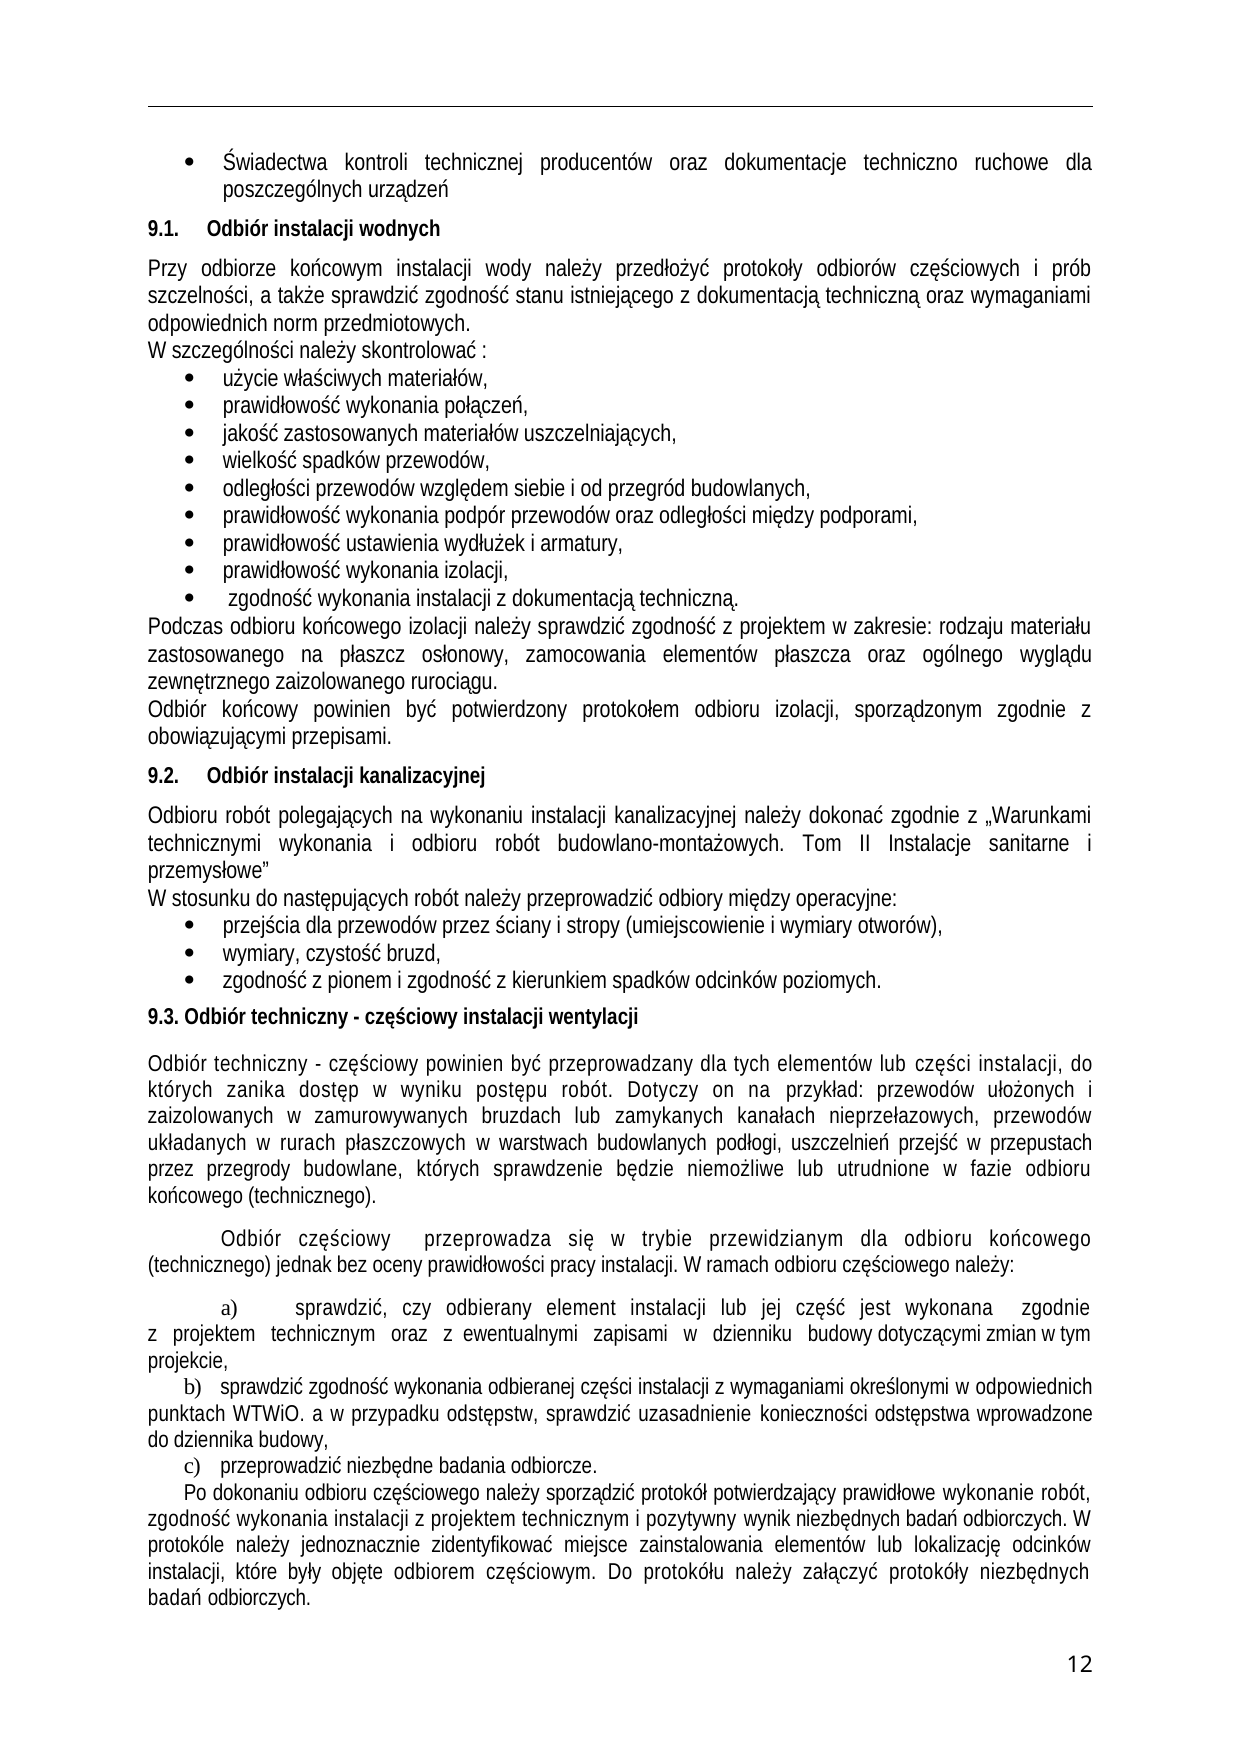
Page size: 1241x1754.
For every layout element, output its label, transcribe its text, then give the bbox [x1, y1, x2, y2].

text 9.3. Odbiór techniczny - częściowy instalacji wentylacji [148, 1003, 1093, 1029]
text Odbioru robót polegających na wykonaniu instalacji kanalizacyjnej należy dokonać zgodnie z „Warunkami technicznymi wykonania i odbioru robót budowlano-montażowych. Tom II Instalacje sanitarne i przemysłowe” [148, 801, 1093, 884]
list prawidłowość wykonania połączeń, [185, 391, 1093, 419]
text W szczególności należy skontrolować : [148, 336, 1093, 364]
text Po dokonaniu odbioru częściowego należy sporządzić protokół potwierdzający prawidłowe wykonanie robót, zgodność wykonania instalacji z projektem technicznym i pozytywny wynik niezbędnych badań odbiorczych. W protokóle należy jednoznacznie zidentyfikować miejsce zainstalowania elementów lub lokalizację odcinków instalacji, które były objęte odbiorem częściowym. Do protokółu należy załączyć protokóły niezbędnych badań odbiorczych. [148, 1479, 1091, 1611]
text Odbiór techniczny - częściowy powinien być przeprowadzany dla tych elementów lub części instalacji, do których zanika dostęp w wyniku postępu robót. Dotyczy on na przykład: przewodów ułożonych i zaizolowanych w zamurowywanych bruzdach lub zamykanych kanałach nieprzełazowych, przewodów układanych w rurach płaszczowych w warstwach budowlanych podłogi, uszczelnień przejść w przepustach przez przegrody budowlane, których sprawdzenie będzie niemożliwe lub utrudnione w fazie odbioru końcowego (technicznego). [148, 1050, 1093, 1208]
list przejścia dla przewodów przez ściany i stropy (umiejscowienie i wymiary otworów), [185, 911, 1093, 939]
list wymiary, czystość bruzd, [185, 939, 1093, 966]
list sprawdzić zgodność wykonania odbieranej części instalacji z wymaganiami określonymi w odpowiednich punktach WTWiO. a w przypadku odstępstw, sprawdzić uzasadnienie konieczności odstępstwa wprowadzone do dziennika budowy, [148, 1373, 1093, 1452]
list zgodność wykonania instalacji z dokumentacją techniczną. [185, 584, 1093, 611]
list zgodność z pionem i zgodność z kierunkiem spadków odcinków poziomych. [185, 966, 1093, 994]
list przeprowadzić niezbędne badania odbiorcze. [148, 1452, 1093, 1479]
text Przy odbiorze końcowym instalacji wody należy przedłożyć protokoły odbiorów częściowych i prób szczelności, a także sprawdzić zgodność stanu istniejącego z dokumentacją techniczną oraz wymaganiami odpowiednich norm przedmiotowych. [148, 254, 1093, 336]
list sprawdzić, czy odbierany element instalacji lub jej część jest wykonana zgodnie z projektem technicznym oraz z ewentualnymi zapisami w dzienniku budowy dotyczącymi zmian w tym projekcie, [148, 1294, 1093, 1373]
text Podczas odbioru końcowego izolacji należy sprawdzić zgodność z projektem w zakresie: rodzaju materiału zastosowanego na płaszcz osłonowy, zamocowania elementów płaszcza oraz ogólnego wyglądu zewnętrznego zaizolowanego rurociągu. [148, 612, 1093, 695]
list prawidłowość ustawienia wydłużek i armatury, [185, 529, 1093, 556]
subtitle Odbiór instalacji kanalizacyjnej [148, 762, 1093, 789]
list prawidłowość wykonania izolacji, [185, 556, 1093, 584]
list użycie właściwych materiałów, [185, 364, 1093, 391]
text Odbiór końcowy powinien być potwierdzony protokołem odbioru izolacji, sporządzonym zgodnie z obowiązującymi przepisami. [148, 695, 1093, 750]
list jakość zastosowanych materiałów uszczelniających, [185, 419, 1093, 446]
list Świadectwa kontroli technicznej producentów oraz dokumentacje techniczno ruchowe dla poszczególnych urządzeń [185, 148, 1093, 203]
subtitle Odbiór instalacji wodnych [148, 215, 1093, 241]
list odległości przewodów względem siebie i od przegród budowlanych, [185, 474, 1093, 501]
list wielkość spadków przewodów, [185, 446, 1093, 474]
list prawidłowość wykonania podpór przewodów oraz odległości między podporami, [185, 501, 1093, 529]
text Odbiór częściowy przeprowadza się w trybie przewidzianym dla odbioru końcowego (technicznego) jednak bez oceny prawidłowości pracy instalacji. W ramach odbioru częściowego należy: [148, 1224, 1093, 1277]
text W stosunku do następujących robót należy przeprowadzić odbiory między operacyjne: [148, 884, 1093, 911]
